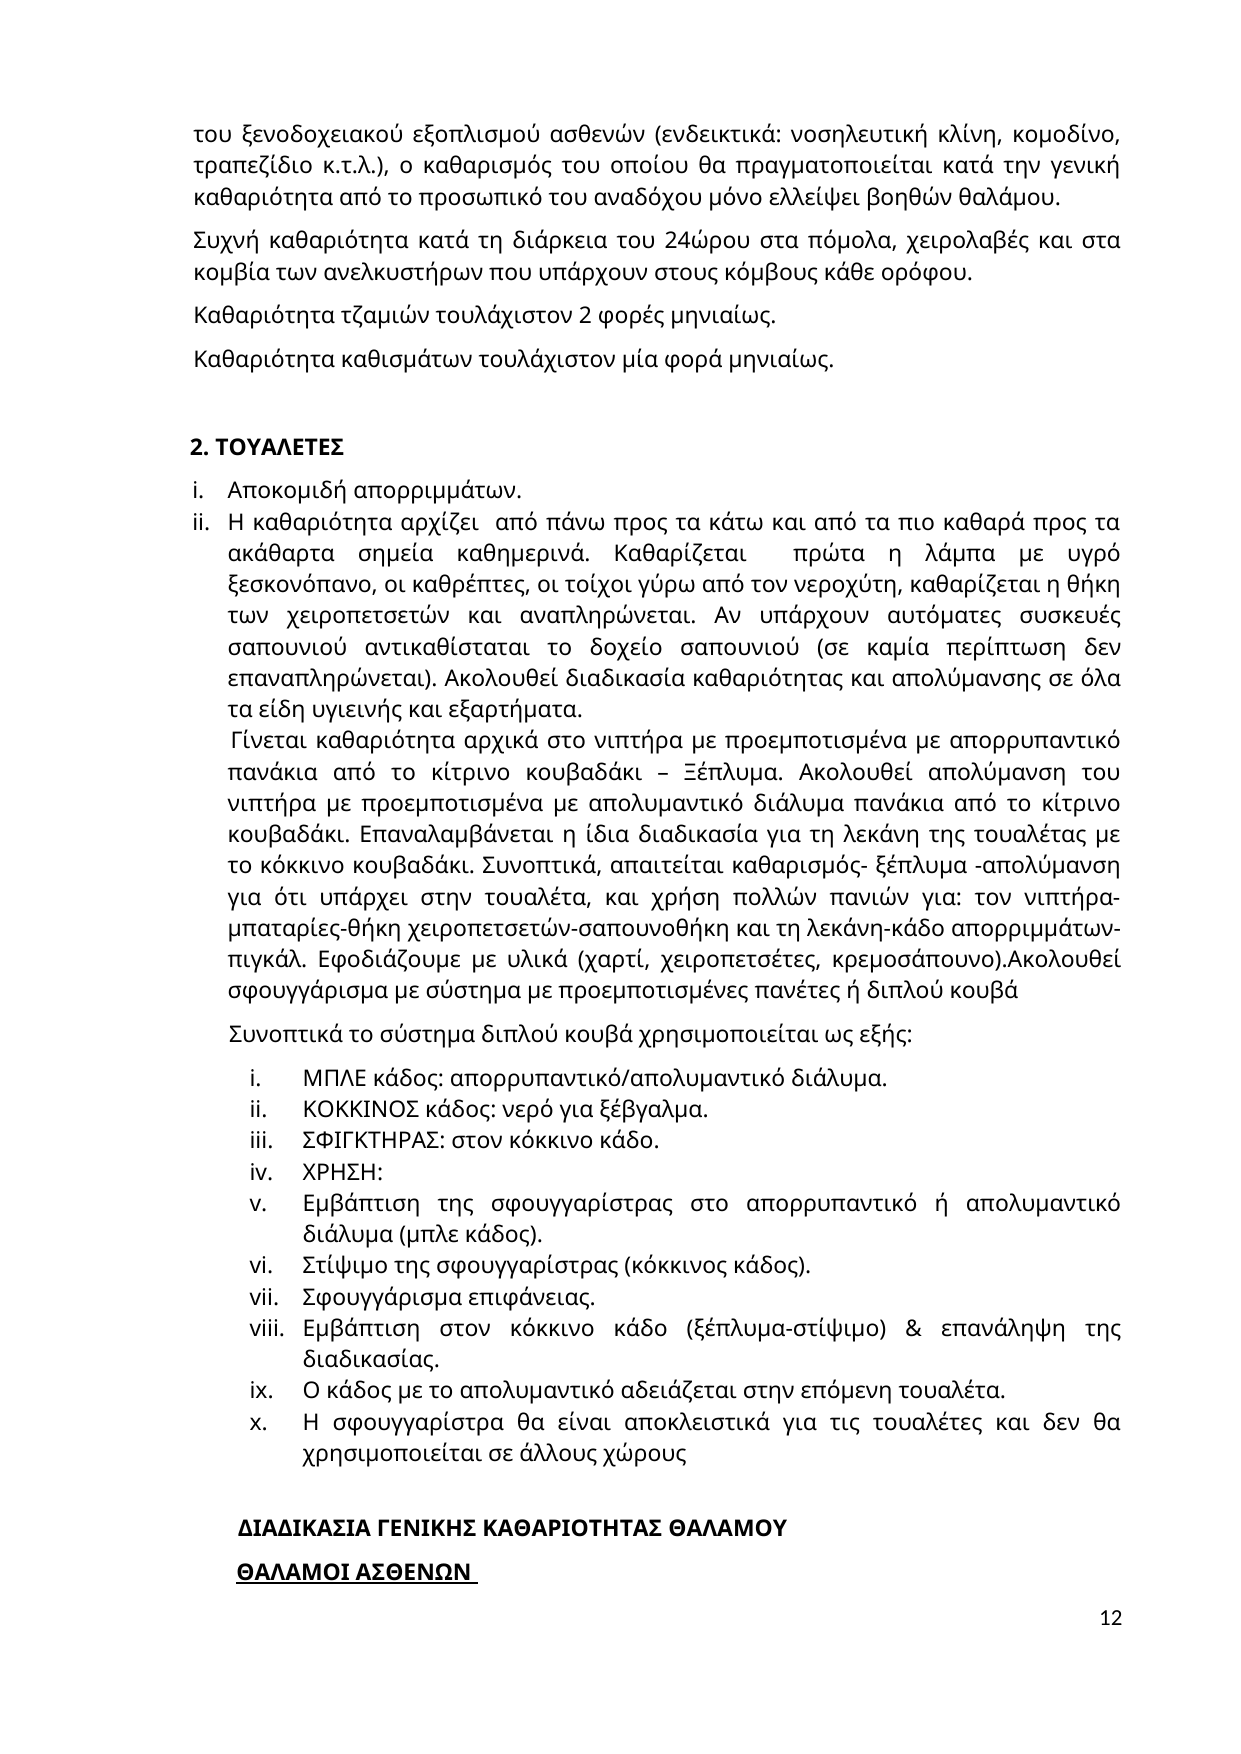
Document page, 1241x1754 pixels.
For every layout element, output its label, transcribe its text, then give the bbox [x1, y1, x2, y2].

list ΣΦΙΓΚΤΗΡΑΣ: στον κόκκινο κάδο. [249, 1124, 1122, 1156]
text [193, 118, 1122, 212]
list ΚΟΚΚΙΝΟΣ κάδος: νερό για ξέβγαλμα. [249, 1093, 1122, 1124]
text Καθαριότητα τζαμιών τουλάχιστον 2 φορές μηνιαίως. [193, 299, 1122, 331]
list ΜΠΛΕ κάδος: απορρυπαντικό/απολυμαντικό διάλυμα. [249, 1062, 1122, 1093]
text Συχνή καθαριότητα κατά τη διάρκεια του 24ώρου στα πόμολα, χειρολαβές και στα κομβία των ανελκυστήρων που υπάρχουν στους κόμβους κάθε ορόφου. [193, 224, 1122, 287]
list Στίψιμο της σφουγγαρίστρας (κόκκινος κάδος). [249, 1249, 1122, 1281]
list Σφουγγάρισμα επιφάνειας. [249, 1281, 1122, 1312]
text ΘΑΛΑΜΟΙ ΑΣΘΕΝΩΝ [236, 1556, 1122, 1587]
list Εμβάπτιση στον κόκκινο κάδο (ξέπλυμα-στίψιμο) & επανάληψη της διαδικασίας. [249, 1312, 1122, 1374]
list Εμβάπτιση της σφουγγαρίστρας στο απορρυπαντικό ή απολυμαντικό διάλυμα (μπλε κάδος). [249, 1187, 1122, 1249]
text Συνοπτικά το σύστημα διπλού κουβά χρησιμοποιείται ως εξής: [193, 1018, 1122, 1049]
list Ο κάδος με το απολυμαντικό αδειάζεται στην επόμενη τουαλέτα. [249, 1374, 1122, 1406]
text Καθαριότητα καθισμάτων τουλάχιστον μία φορά μηνιαίως. [193, 343, 1122, 374]
text 2. ΤΟΥΑΛΕΤΕΣ [189, 431, 1122, 462]
text Γίνεται καθαριότητα αρχικά στο νιπτήρα με προεμποτισμένα με απορρυπαντικό πανάκια από το κίτρινο κουβαδάκι – Ξέπλυμα. Ακολουθεί απολύμανση του νιπτήρα με προεμποτισμένα με απολυμαντικό διάλυμα πανάκια από το κίτρινο κουβαδάκι. Επαναλαμβάνεται η ίδια διαδικασία για τη λεκάνη της τουαλέτας με το κόκκινο κουβαδάκι. Συνοπτικά, απαιτείται καθαρισμός- ξέπλυμα -απολύμανση για ότι υπάρχει στην τουαλέτα, και χρήση πολλών πανιών για: τον νιπτήρα-μπαταρίες-θήκη χειροπετσετών-σαπουνοθήκη και τη λεκάνη-κάδο απορριμμάτων-πιγκάλ. Εφοδιάζουμε με υλικά (χαρτί, χειροπετσέτες, κρεμοσάπουνο).Ακολουθεί σφουγγάρισμα με σύστημα με προεμποτισμένες πανέτες ή διπλού κουβά [227, 724, 1122, 1006]
list Αποκομιδή απορριμμάτων. [192, 474, 1122, 506]
list ΧΡΗΣΗ: [249, 1156, 1122, 1187]
list Η καθαριότητα αρχίζει από πάνω προς τα κάτω και από τα πιο καθαρά προς τα ακάθαρτα σημεία καθημερινά. Καθαρίζεται πρώτα η λάμπα µε υγρό ξεσκονόπανο, οι καθρέπτες, οι τοίχοι γύρω από τον νεροχύτη, καθαρίζεται η θήκη των χειροπετσετών και αναπληρώνεται. Αν υπάρχουν αυτόματες συσκευές σαπουνιού αντικαθίσταται το δοχείο σαπουνιού (σε καμία περίπτωση δεν επαναπληρώνεται). Ακολουθεί διαδικασία καθαριότητας και απολύμανσης σε όλα τα είδη υγιεινής και εξαρτήματα. [192, 506, 1122, 724]
list Η σφουγγαρίστρα θα είναι αποκλειστικά για τις τουαλέτες και δεν θα χρησιµοποιείται σε άλλους χώρους [249, 1406, 1122, 1468]
text ΔΙΑΔΙΚΑΣΙΑ ΓΕΝΙΚΗΣ ΚΑΘΑΡΙΟΤΗΤΑΣ ΘΑΛΑΜΟΥ [118, 1512, 1122, 1543]
